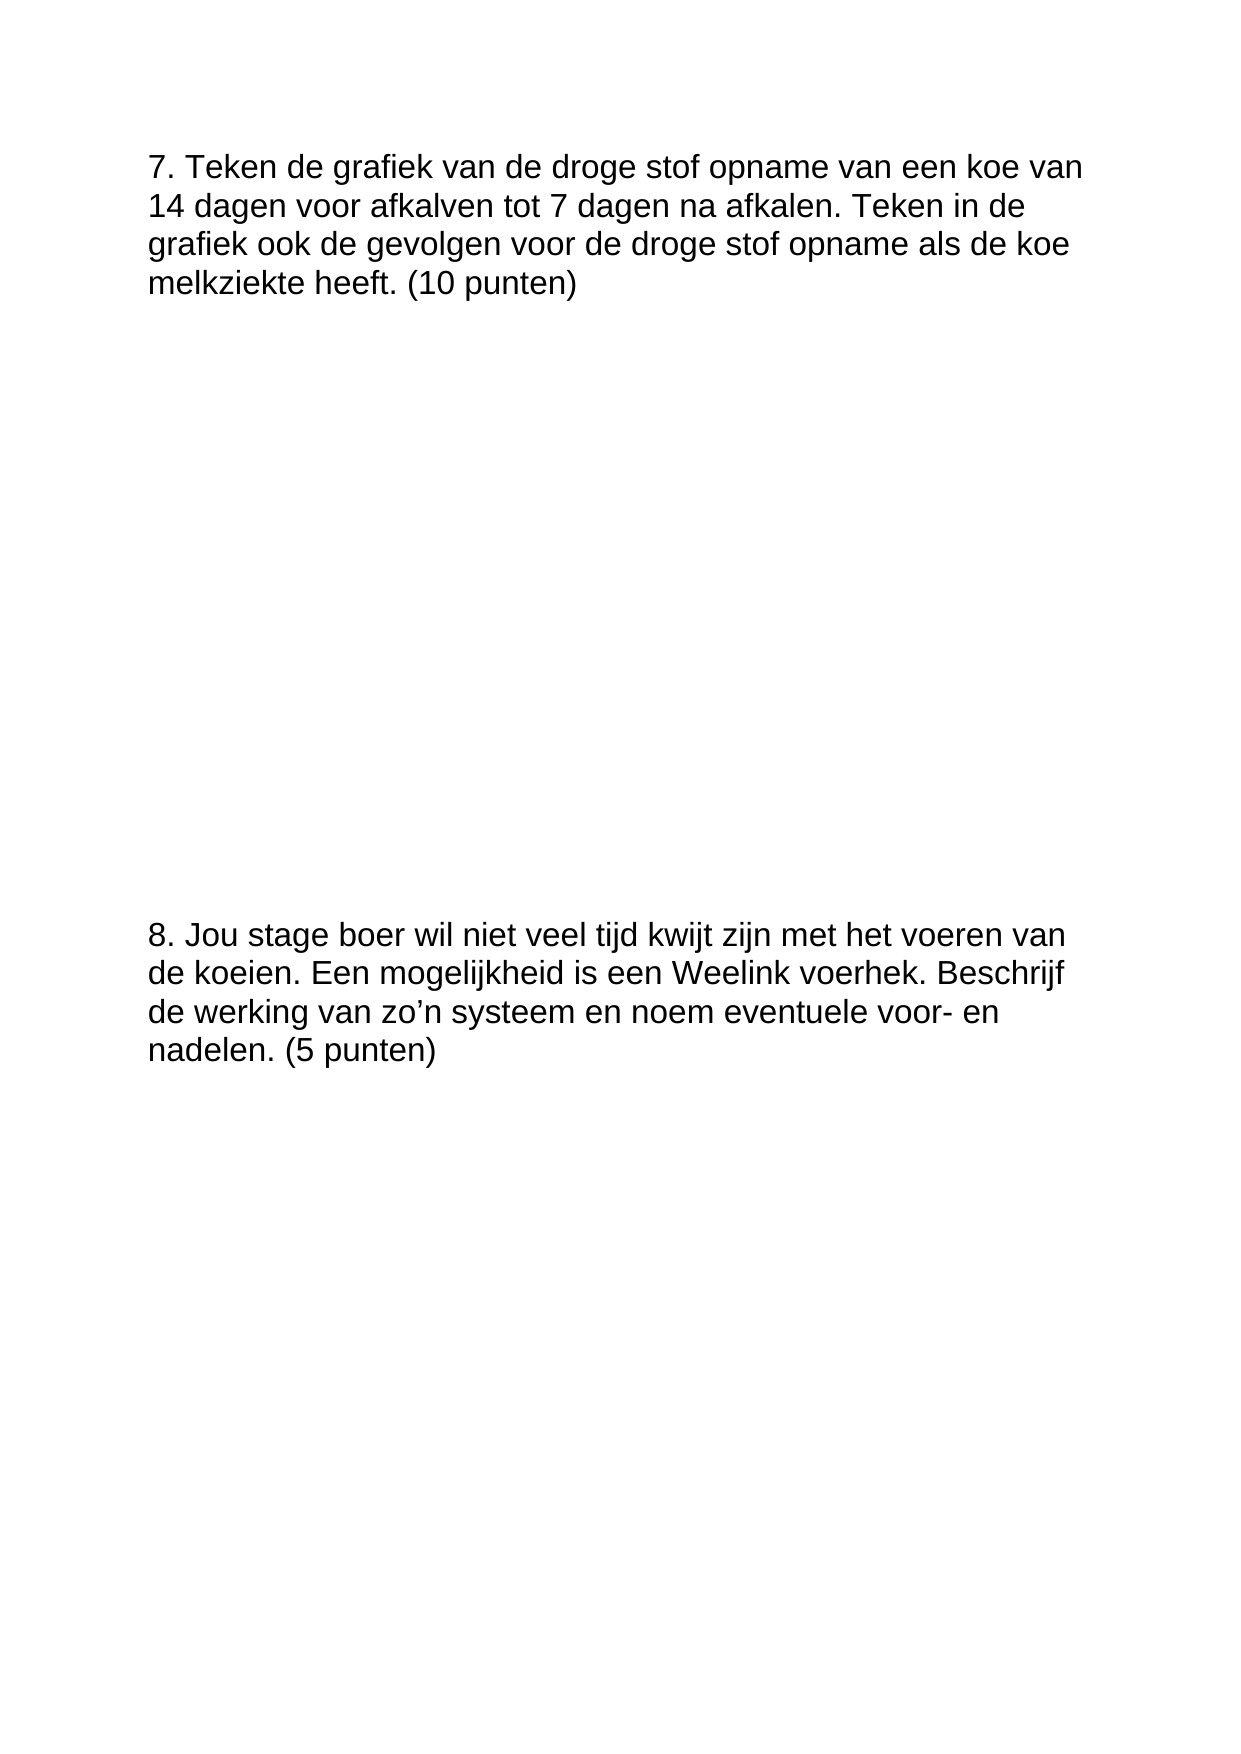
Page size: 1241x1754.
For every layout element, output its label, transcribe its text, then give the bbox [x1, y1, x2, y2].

text 8. Jou stage boer wil niet veel tijd kwijt zijn met het voeren van de koeien. Een mogelijkheid is een Weelink voerhek. Beschrijf de werking van zo’n systeem en noem eventuele voor- en nadelen. (5 punten) [148, 915, 1093, 1069]
text 7. Teken de grafiek van de droge stof opname van een koe van 14 dagen voor afkalven tot 7 dagen na afkalen. Teken in de grafiek ook de gevolgen voor de droge stof opname als de koe melkziekte heeft. (10 punten) [148, 148, 1093, 301]
